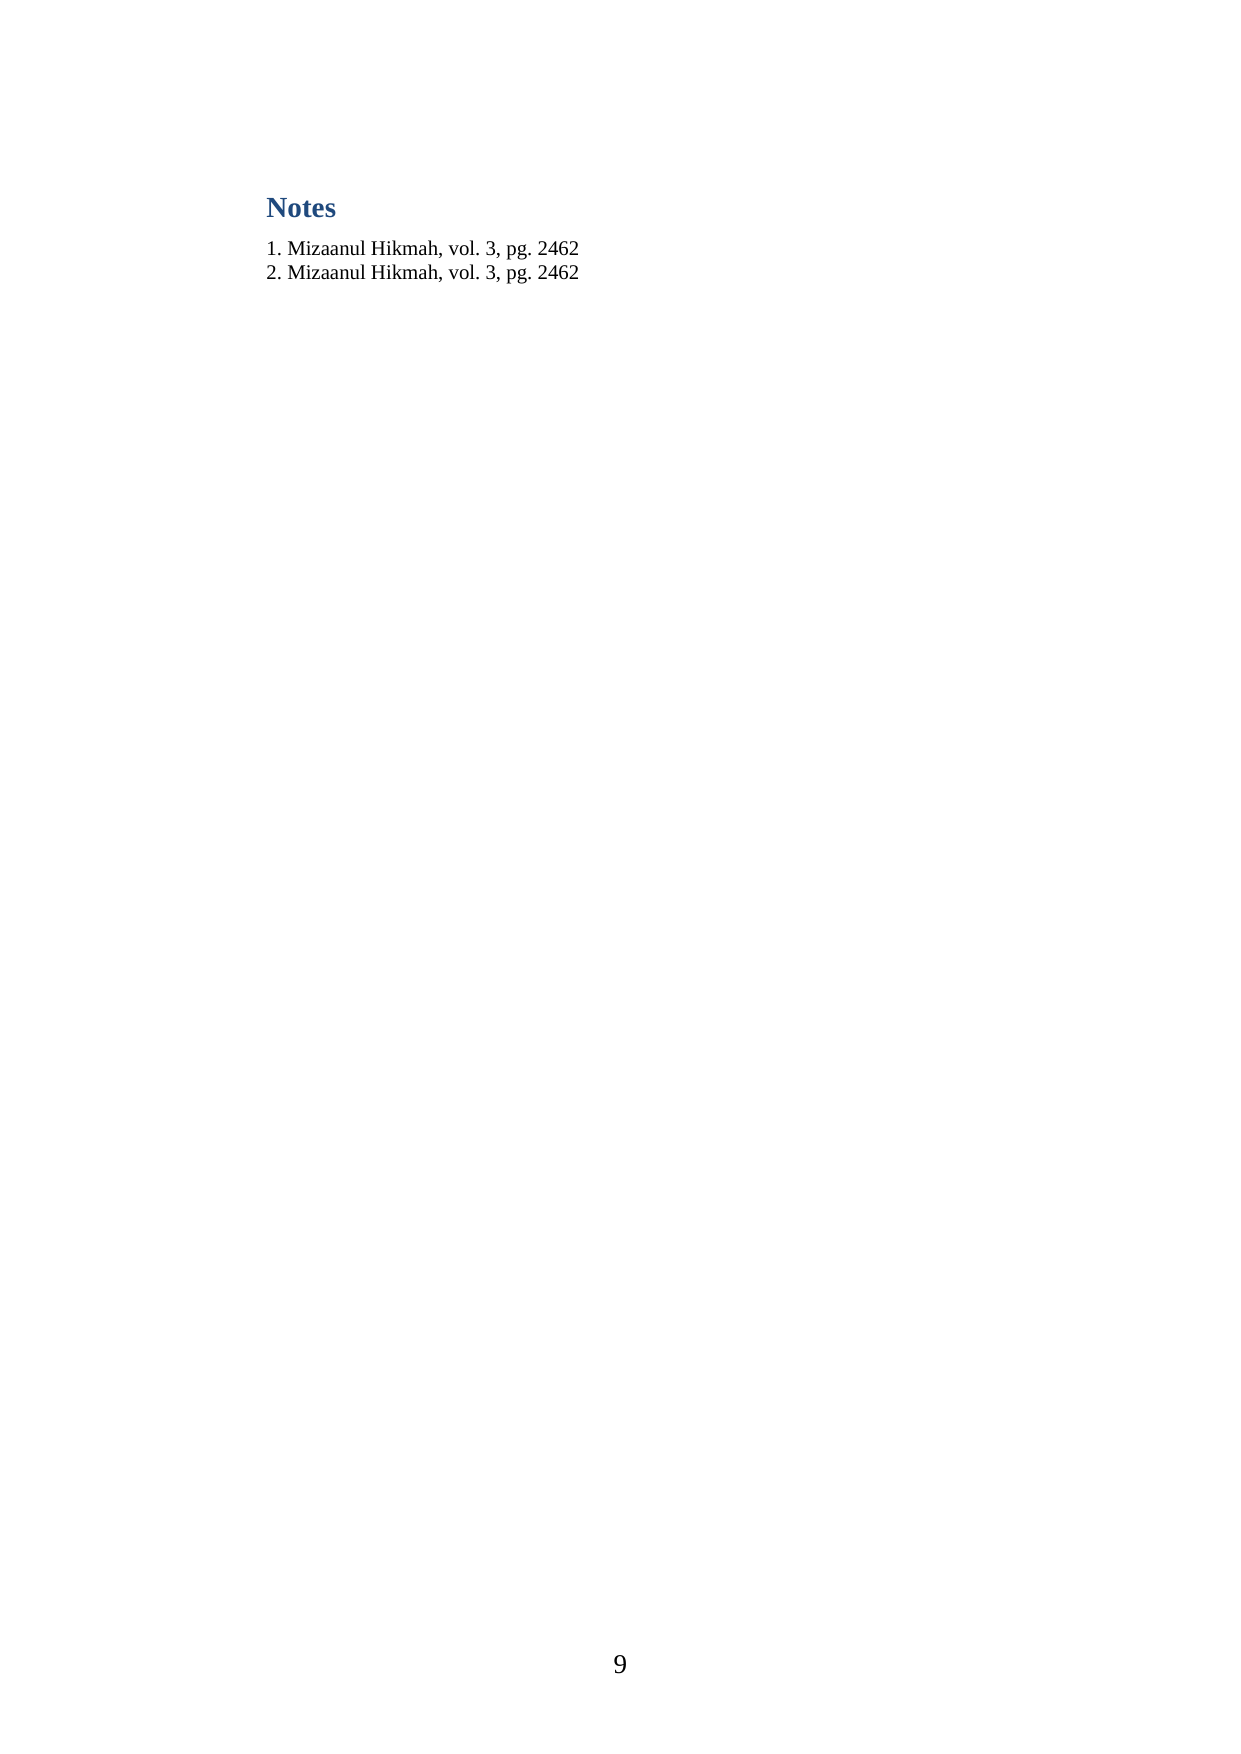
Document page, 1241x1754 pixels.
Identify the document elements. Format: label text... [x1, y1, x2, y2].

subtitle Notes [236, 190, 1004, 223]
text 2. Mizaanul Hikmah, vol. 3, pg. 2462 [236, 260, 1004, 284]
text 1. Mizaanul Hikmah, vol. 3, pg. 2462 [236, 236, 1004, 260]
